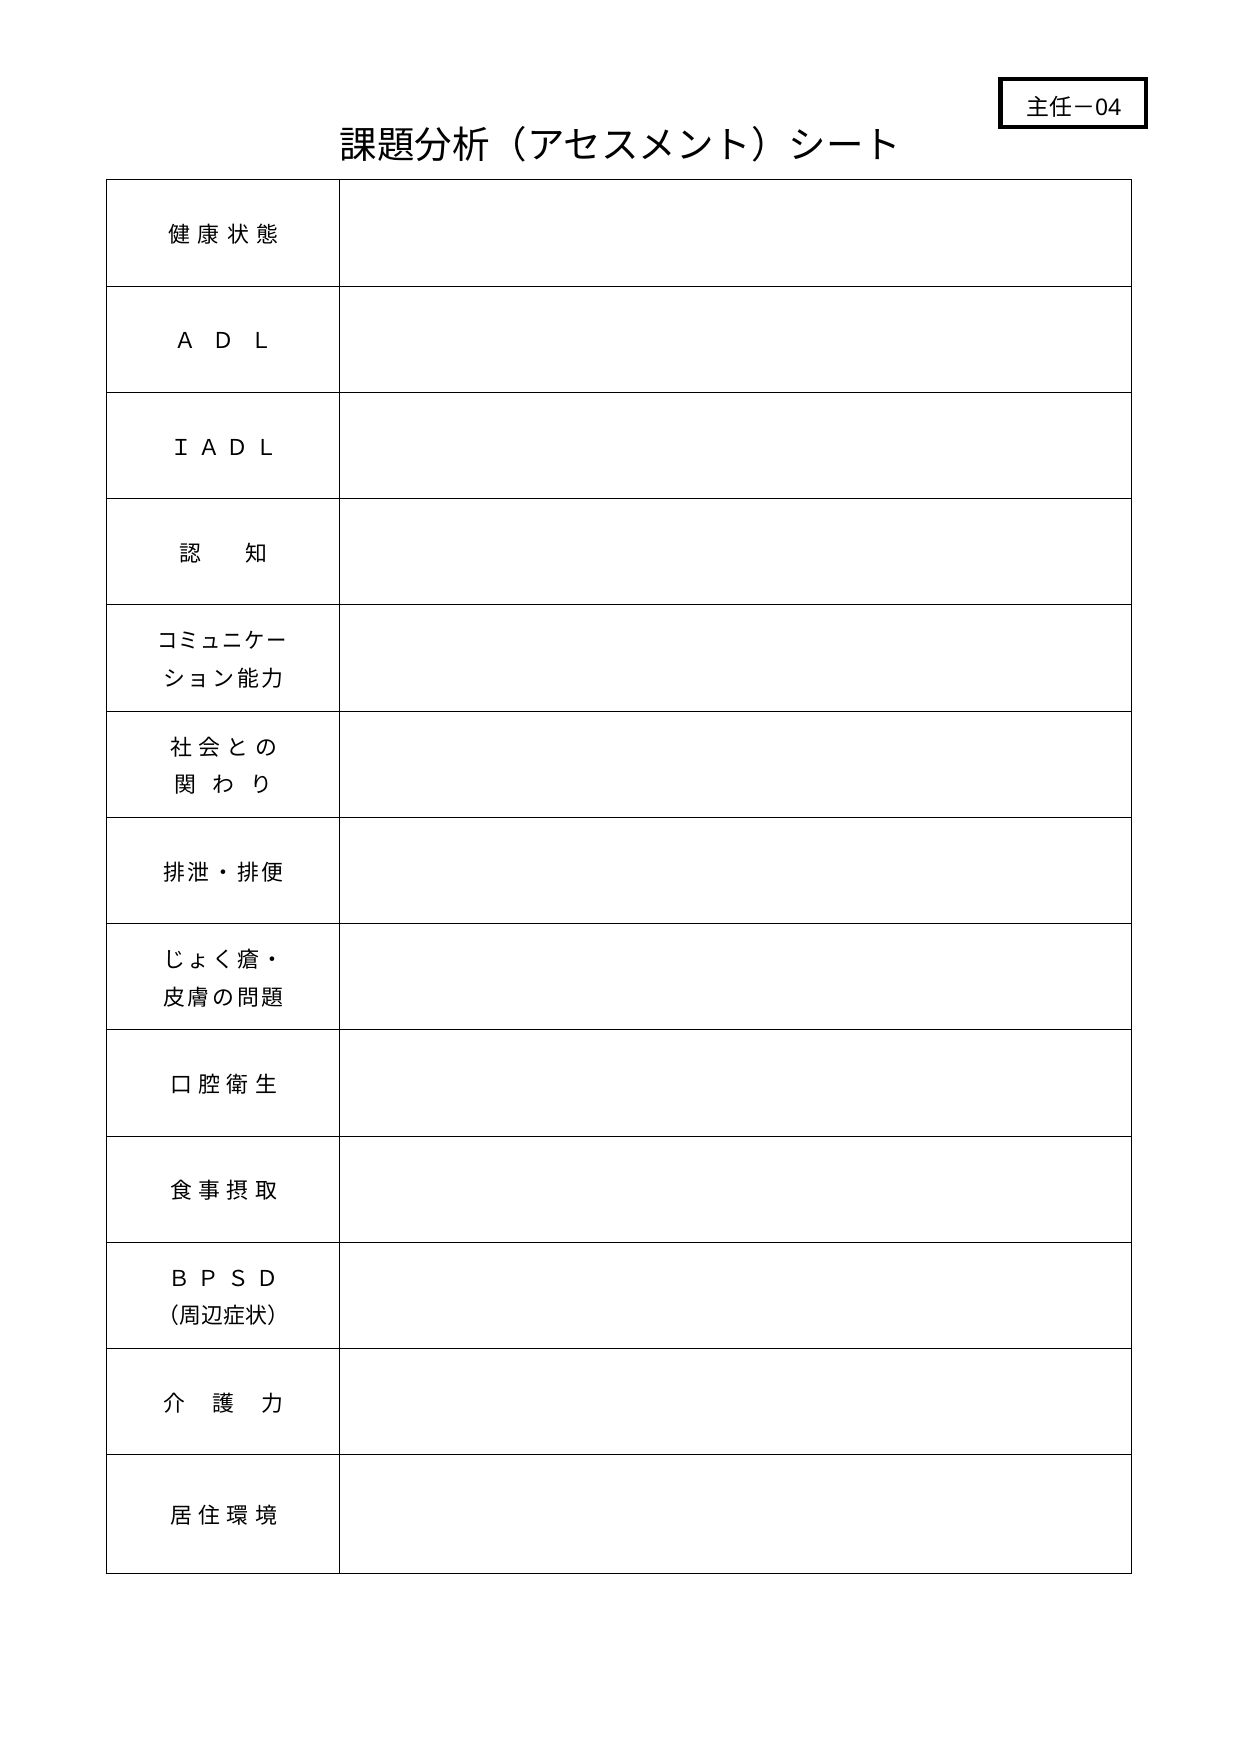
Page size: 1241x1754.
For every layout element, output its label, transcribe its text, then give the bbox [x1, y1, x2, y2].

table_cell [340, 1455, 1131, 1572]
table_cell 口 腔 衛 生 [107, 1030, 339, 1136]
table_cell ＢＰＳＤ （周辺症状） [107, 1243, 339, 1348]
table_cell 認 知 [107, 499, 339, 604]
table_cell [340, 605, 1131, 711]
table_cell [340, 1030, 1131, 1136]
table_cell コミュニケー ション能力 [107, 605, 339, 711]
table_cell [340, 818, 1131, 923]
table_cell 居 住 環 境 [107, 1455, 339, 1572]
table_cell [340, 1243, 1131, 1348]
table_header [340, 180, 1131, 286]
table_cell 介 護 力 [107, 1349, 339, 1454]
table_cell 食 事 摂 取 [107, 1137, 339, 1242]
table_cell 排泄・排便 [107, 818, 339, 923]
table_cell [340, 393, 1131, 498]
table_cell [340, 499, 1131, 604]
text 課題分析（アセスメント）シート [118, 104, 1122, 179]
table_header 健康状態 [107, 180, 339, 286]
table_cell Ｉ Ａ Ｄ Ｌ [107, 393, 339, 498]
table_cell じょく瘡・ 皮膚の問題 [107, 924, 339, 1029]
table_cell ＡＤＬ [107, 287, 339, 392]
table_cell [340, 287, 1131, 392]
table_cell 社 会 と の 関わり [107, 712, 339, 817]
table_cell [340, 1349, 1131, 1454]
table_cell [340, 1137, 1131, 1242]
table_cell [340, 712, 1131, 817]
table_cell [340, 924, 1131, 1029]
